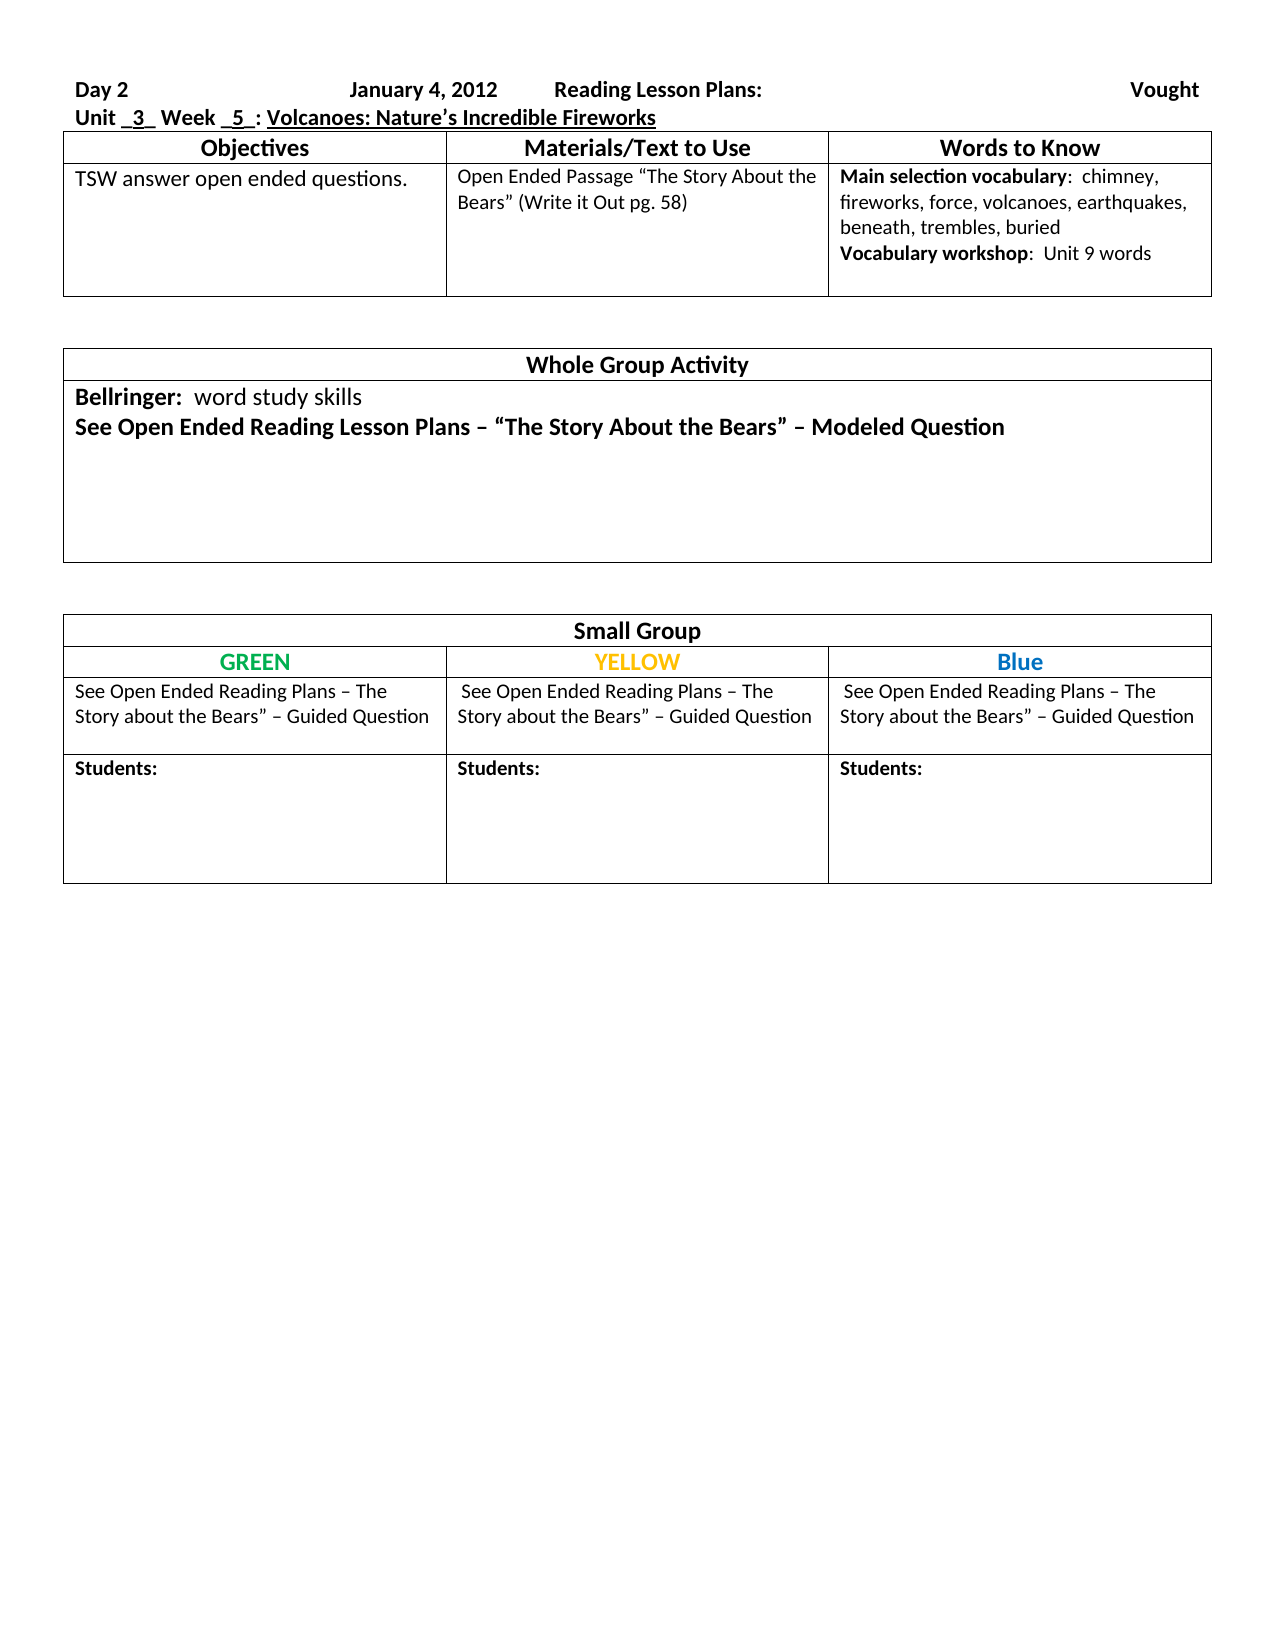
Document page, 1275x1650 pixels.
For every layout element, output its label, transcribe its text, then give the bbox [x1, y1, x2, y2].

table_cell Bellringer: word study skills See Open Ended Reading Lesson Plans – “The Story About the Bears” – Modeled Question [64, 381, 1211, 562]
text Unit _3_ Week _5_: Volcanoes: Nature’s Incredible Fireworks [75, 103, 1200, 131]
table_cell YELLOW [447, 647, 828, 677]
table_cell Blue [829, 647, 1211, 677]
table_header Words to Know [829, 132, 1211, 163]
table_header Materials/Text to Use [447, 132, 828, 163]
table_header Small Group [64, 615, 1211, 646]
table_cell See Open Ended Reading Plans – The Story about the Bears” – Guided Question [829, 678, 1211, 754]
table_cell Students: [829, 755, 1211, 882]
text Day 2 January 4, 2012 Reading Lesson Plans: Vought [75, 75, 1200, 103]
table_header Objectives [64, 132, 446, 163]
table_cell TSW answer open ended questions. [64, 164, 446, 296]
table_cell Main selection vocabulary: chimney, fireworks, force, volcanoes, earthquakes, beneath, trembles, buried Vocabulary workshop: Unit 9 words [829, 164, 1211, 296]
table_cell Open Ended Passage “The Story About the Bears” (Write it Out pg. 58) [447, 164, 828, 296]
table_cell GREEN [64, 647, 446, 677]
table_cell Students: [64, 755, 446, 882]
table_header Whole Group Activity [64, 349, 1211, 380]
table_cell Students: [447, 755, 828, 882]
table_cell See Open Ended Reading Plans – The Story about the Bears” – Guided Question [64, 678, 446, 754]
table_cell See Open Ended Reading Plans – The Story about the Bears” – Guided Question [447, 678, 828, 754]
